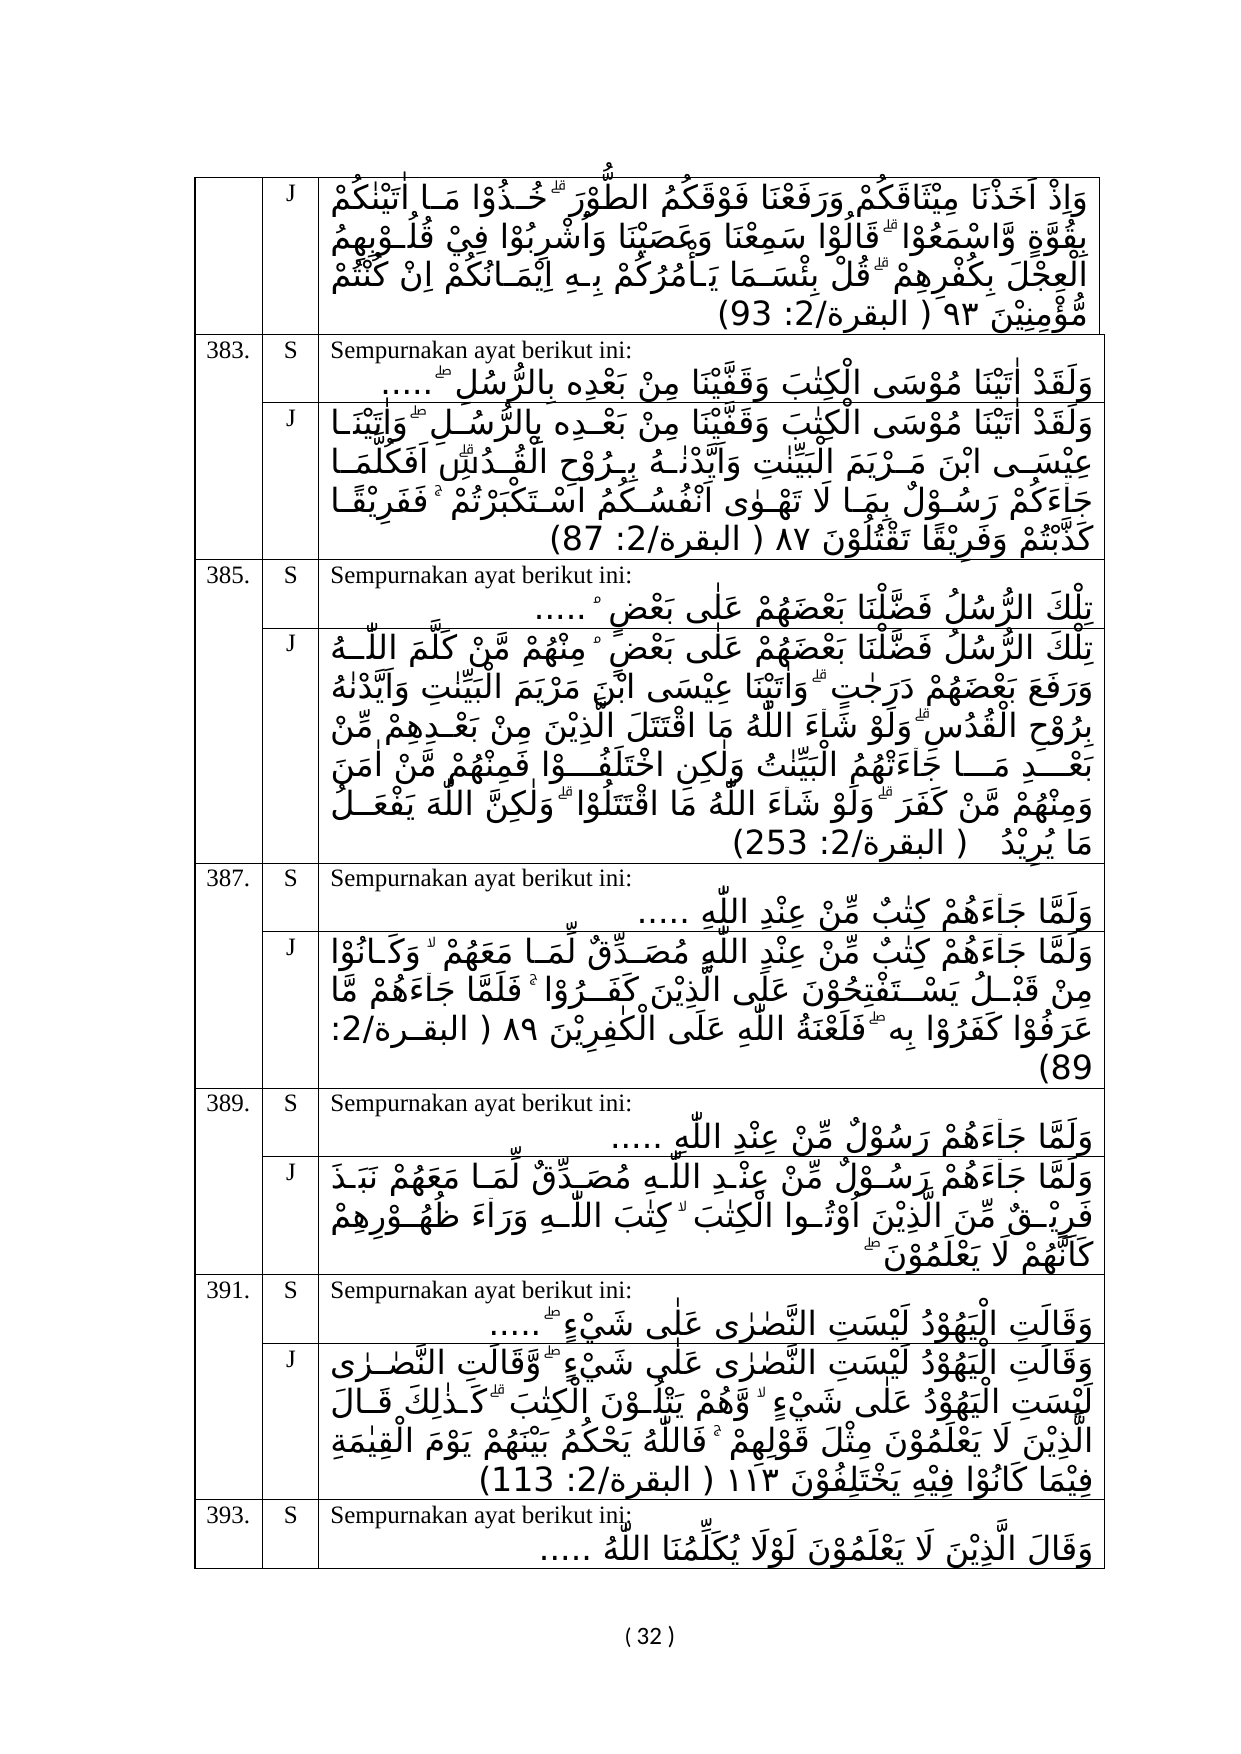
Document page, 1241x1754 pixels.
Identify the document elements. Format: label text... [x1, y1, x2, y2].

table_cell تِلْكَ الرُّسُلُ فَضَّلْنَا بَعْضَهُمْ عَلٰى بَعْضٍ ۘ مِنْهُمْ مَّنْ كَلَّمَ اللّٰهُ وَرَفَعَ بَعْضَهُمْ دَرَجٰتٍ ۗ وَاٰتَيْنَا عِيْسَى ابْنَ مَرْيَمَ الْبَيِّنٰتِ وَاَيَّدْنٰهُ بِرُوْحِ الْقُدُسِۗ وَلَوْ شَاۤءَ اللّٰهُ مَا اقْتَتَلَ الَّذِيْنَ مِنْ بَعْدِهِمْ مِّنْ بَعْدِ مَا جَاۤءَتْهُمُ الْبَيِّنٰتُ وَلٰكِنِ اخْتَلَفُوْا فَمِنْهُمْ مَّنْ اٰمَنَ وَمِنْهُمْ مَّنْ كَفَرَ ۗ وَلَوْ شَاۤءَ اللّٰهُ مَا اقْتَتَلُوْا ۗ وَلٰكِنَّ اللّٰهَ يَفْعَلُ مَا يُرِيْدُ ( البقرة/2: 253) [319, 629, 1104, 862]
table_cell [196, 560, 262, 862]
table_cell Sempurnakan ayat berikut ini: وَقَالَ الَّذِيْنَ لَا يَعْلَمُوْنَ لَوْلَا يُكَلِّمُنَا اللّٰهُ ..... [319, 1500, 1104, 1568]
table_cell J [263, 932, 318, 1087]
table_cell [196, 1500, 262, 1568]
table_cell S [263, 1089, 318, 1156]
table_cell Sempurnakan ayat berikut ini: وَلَمَّا جَاۤءَهُمْ رَسُوْلٌ مِّنْ عِنْدِ اللّٰهِ ..... [319, 1089, 1104, 1156]
table_cell J [263, 629, 318, 862]
table_cell J [263, 1157, 318, 1274]
table_cell Sempurnakan ayat berikut ini: وَلَقَدْ اٰتَيْنَا مُوْسَى الْكِتٰبَ وَقَفَّيْنَا مِنْ بَعْدِه بِالرُّسُلِ ۖ ..... [319, 335, 1104, 402]
table_cell J [263, 403, 318, 559]
table_cell وَلَقَدْ اٰتَيْنَا مُوْسَى الْكِتٰبَ وَقَفَّيْنَا مِنْ بَعْدِه بِالرُّسُلِ ۖ وَاٰتَيْنَا عِيْسَى ابْنَ مَرْيَمَ الْبَيِّنٰتِ وَاَيَّدْنٰهُ بِرُوْحِ الْقُدُسِۗ اَفَكُلَّمَا جَاۤءَكُمْ رَسُوْلٌ بِمَا لَا تَهْوٰى اَنْفُسُكُمُ اسْتَكْبَرْتُمْ ۚ فَفَرِيْقًا كَذَّبْتُمْ وَفَرِيْقًا تَقْتُلُوْنَ ٨٧ ( البقرة/2: 87) [319, 403, 1104, 559]
table_cell J [263, 1344, 318, 1499]
table_cell [196, 335, 262, 559]
table_cell وَلَمَّا جَاۤءَهُمْ رَسُوْلٌ مِّنْ عِنْدِ اللّٰهِ مُصَدِّقٌ لِّمَا مَعَهُمْ نَبَذَ فَرِيْقٌ مِّنَ الَّذِيْنَ اُوْتُوا الْكِتٰبَ ۙ كِتٰبَ اللّٰهِ وَرَاۤءَ ظُهُوْرِهِمْ كَاَنَّهُمْ لَا يَعْلَمُوْنَ ۖ [319, 1157, 1104, 1274]
table_cell [196, 1089, 262, 1274]
table_cell S [263, 864, 318, 931]
table_cell [196, 178, 262, 334]
table_cell J [263, 178, 318, 334]
table_cell [196, 864, 262, 1087]
table_cell Sempurnakan ayat berikut ini: وَلَمَّا جَاۤءَهُمْ كِتٰبٌ مِّنْ عِنْدِ اللّٰهِ ..... [319, 864, 1104, 931]
table_cell S [263, 560, 318, 627]
table_cell S [263, 1275, 318, 1343]
table_cell Sempurnakan ayat berikut ini: تِلْكَ الرُّسُلُ فَضَّلْنَا بَعْضَهُمْ عَلٰى بَعْضٍ ۘ ..... [319, 560, 1104, 627]
table_cell Sempurnakan ayat berikut ini: وَقَالَتِ الْيَهُوْدُ لَيْسَتِ النَّصٰرٰى عَلٰى شَيْءٍ ۖ ..... [319, 1275, 1104, 1343]
table_cell S [263, 335, 318, 402]
table_cell وَاِذْ اَخَذْنَا مِيْثَاقَكُمْ وَرَفَعْنَا فَوْقَكُمُ الطُّوْرَ ۗ خُذُوْا مَا اٰتَيْنٰكُمْ بِقُوَّةٍ وَّاسْمَعُوْا ۗ قَالُوْا سَمِعْنَا وَعَصَيْنَا وَاُشْرِبُوْا فِيْ قُلُوْبِهِمُ الْعِجْلَ بِكُفْرِهِمْ ۗ قُلْ بِئْسَمَا يَأْمُرُكُمْ بِهِ اِيْمَانُكُمْ اِنْ كُنْتُمْ مُّؤْمِنِيْنَ ٩٣ ( البقرة/2: 93) [319, 178, 1099, 334]
table_cell وَلَمَّا جَاۤءَهُمْ كِتٰبٌ مِّنْ عِنْدِ اللّٰهِ مُصَدِّقٌ لِّمَا مَعَهُمْ ۙ وَكَانُوْا مِنْ قَبْلُ يَسْتَفْتِحُوْنَ عَلَى الَّذِيْنَ كَفَرُوْا ۚ فَلَمَّا جَاۤءَهُمْ مَّا عَرَفُوْا كَفَرُوْا بِه ۖ فَلَعْنَةُ اللّٰهِ عَلَى الْكٰفِرِيْنَ ٨٩ ( البقرة/2: 89) [319, 932, 1104, 1087]
table_cell وَقَالَتِ الْيَهُوْدُ لَيْسَتِ النَّصٰرٰى عَلٰى شَيْءٍ ۖ وَّقَالَتِ النَّصٰرٰى لَيْسَتِ الْيَهُوْدُ عَلٰى شَيْءٍ ۙ وَّهُمْ يَتْلُوْنَ الْكِتٰبَ ۗ كَذٰلِكَ قَالَ الَّذِيْنَ لَا يَعْلَمُوْنَ مِثْلَ قَوْلِهِمْ ۚ فَاللّٰهُ يَحْكُمُ بَيْنَهُمْ يَوْمَ الْقِيٰمَةِ فِيْمَا كَانُوْا فِيْهِ يَخْتَلِفُوْنَ ١١٣ ( البقرة/2: 113) [319, 1344, 1104, 1499]
table_cell [196, 1275, 262, 1499]
table_cell S [263, 1500, 318, 1568]
